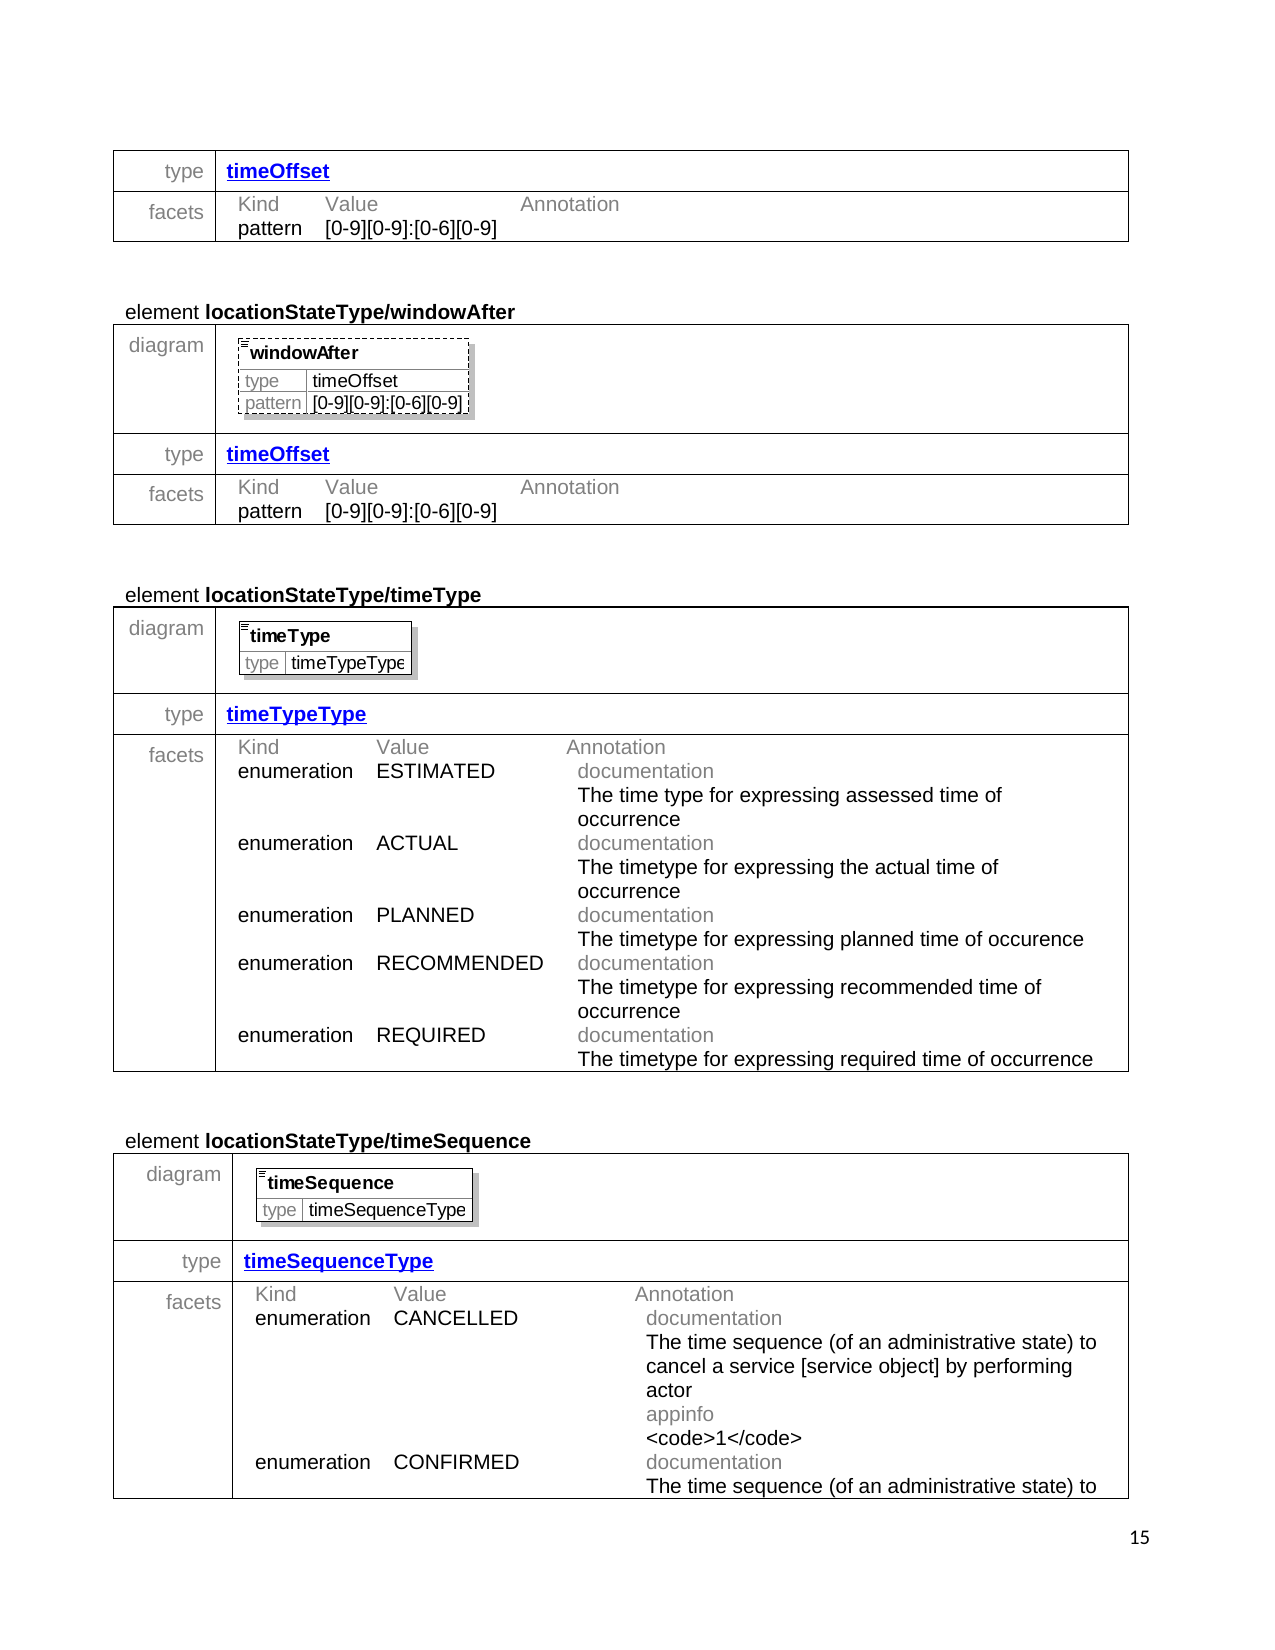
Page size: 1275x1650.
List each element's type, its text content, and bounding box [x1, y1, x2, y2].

text element locationStateType/timeSequence [125, 1129, 1150, 1153]
table_header diagram [114, 1154, 232, 1240]
table_header diagram [114, 608, 215, 693]
table_cell [216, 735, 1128, 1071]
table_header [216, 608, 1128, 693]
table_cell [216, 475, 1128, 524]
text element locationStateType/timeType [125, 582, 1150, 606]
table_cell timeSequenceType [233, 1241, 1128, 1281]
table_header [233, 1154, 1128, 1240]
table_cell type [114, 151, 215, 191]
table_cell timeOffset [216, 434, 1128, 473]
table_cell facets [114, 735, 215, 1071]
table_header diagram [114, 325, 215, 433]
table_cell timeTypeType [216, 694, 1128, 734]
table_cell type [114, 694, 215, 734]
text element locationStateType/windowAfter [125, 300, 1150, 324]
table_cell [216, 192, 1128, 241]
table_cell type [114, 434, 215, 473]
table_header [216, 325, 1128, 433]
table_cell facets [114, 192, 215, 241]
table_cell timeOffset [216, 151, 1128, 191]
table_cell facets [114, 1282, 232, 1497]
table_cell type [114, 1241, 232, 1281]
table_cell [233, 1282, 1128, 1497]
table_cell facets [114, 475, 215, 524]
